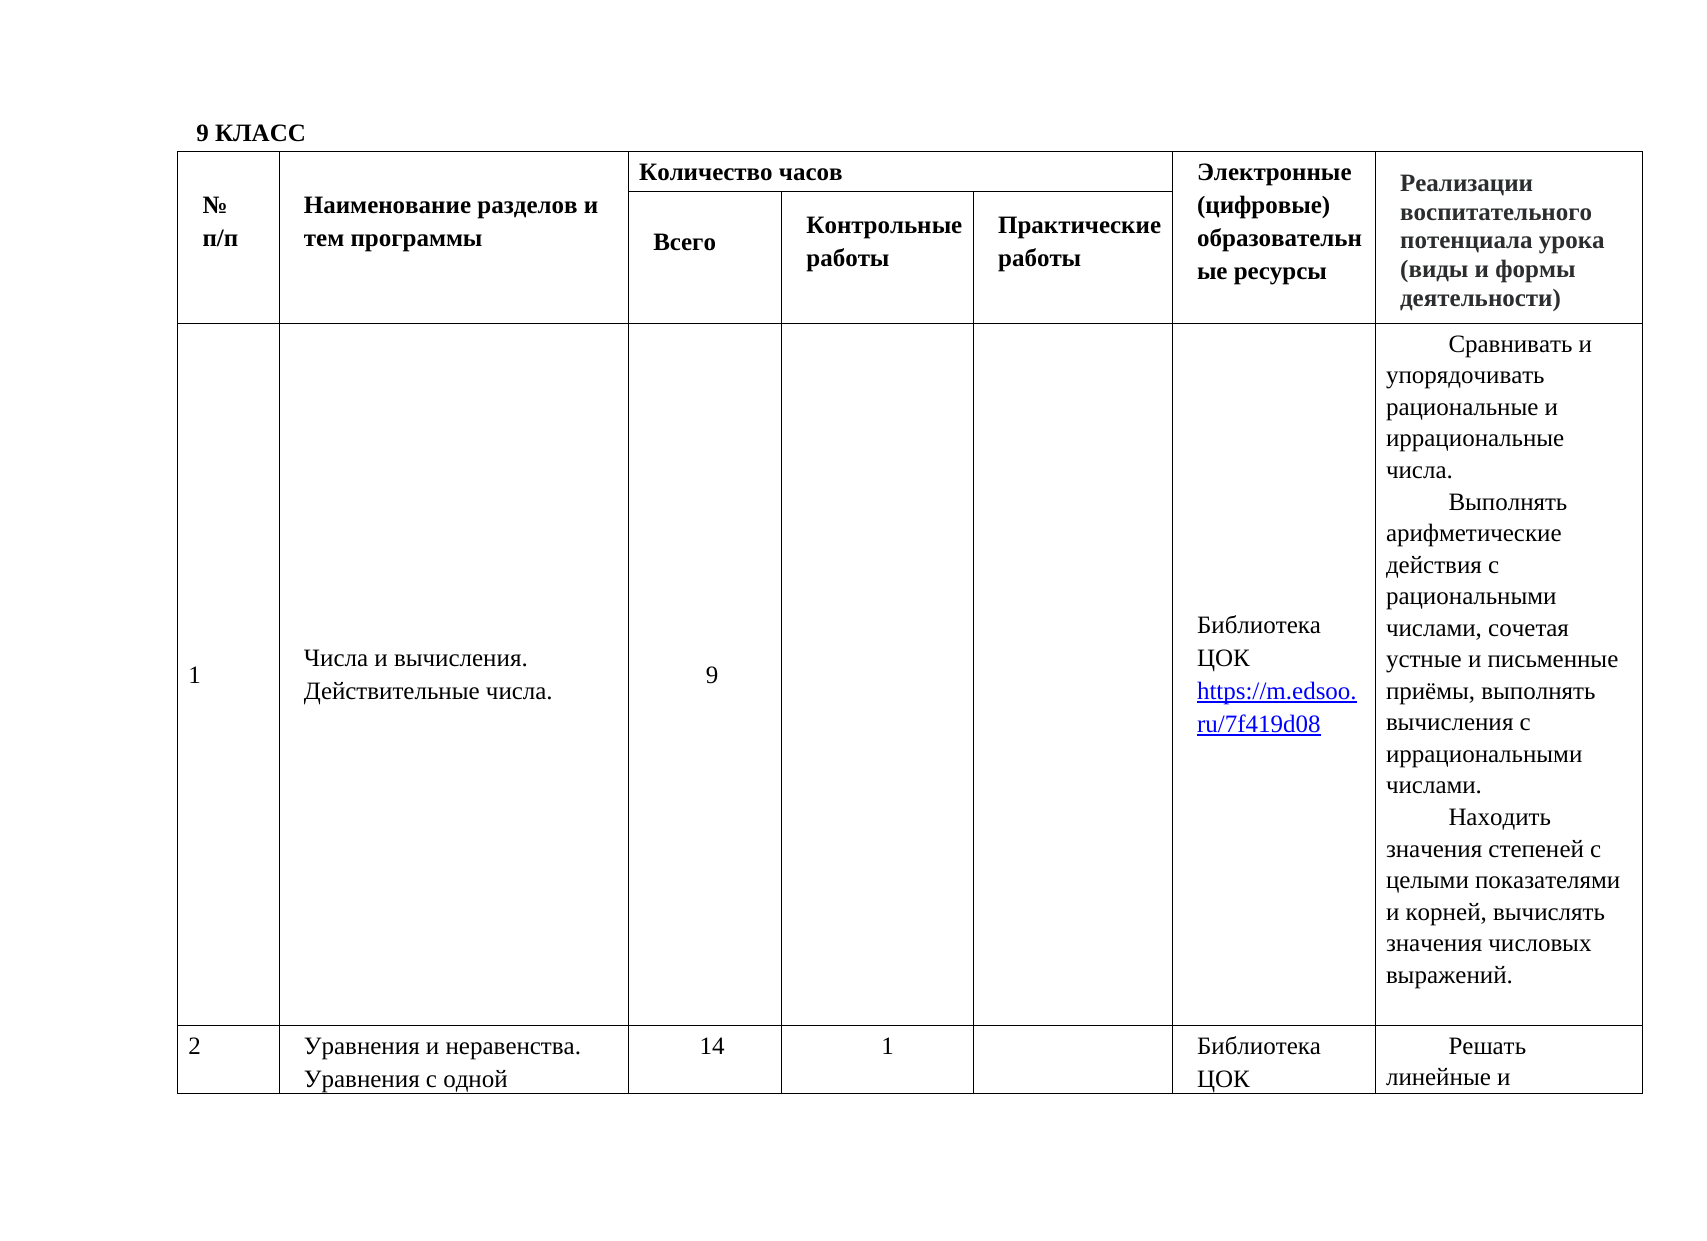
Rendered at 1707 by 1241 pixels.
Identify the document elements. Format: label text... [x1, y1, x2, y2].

table_cell Числа и вычисления. Действительные числа. [280, 324, 628, 1024]
table_cell Контрольные работы [782, 192, 973, 322]
table_cell Сравнивать и упорядочивать рациональные и иррациональные числа. Выполнять арифметические действия с рациональными числами, сочетая устные и письменные приёмы, выполнять вычисления с иррациональными числами. Находить значения степеней с целыми показателями и корней, вычислять значения числовых выражений. [1376, 324, 1642, 1024]
text 9 КЛАСС [190, 118, 1653, 147]
table_cell 14 [629, 1026, 781, 1093]
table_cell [280, 1026, 628, 1093]
table_cell [974, 1026, 1172, 1093]
table_cell 9 [629, 324, 781, 1024]
table_header № п/п [178, 152, 279, 322]
table_header Наименование разделов и тем программы [280, 152, 628, 322]
table_cell 2 [178, 1026, 279, 1093]
table_cell [974, 324, 1172, 1024]
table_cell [1173, 324, 1375, 1024]
table_cell Всего [629, 192, 781, 322]
table_cell Практические работы [974, 192, 1172, 322]
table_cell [1173, 1026, 1375, 1093]
table_cell 1 [178, 324, 279, 1024]
table_header Количество часов [629, 152, 1172, 191]
table_header Электронные (цифровые) образовательные ресурсы [1173, 152, 1375, 322]
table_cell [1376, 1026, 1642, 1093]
table_cell 1 [782, 1026, 973, 1093]
table_cell [782, 324, 973, 1024]
table_header Реализации воспитательного потенциала урока (виды и формы деятельности) [1376, 152, 1642, 322]
